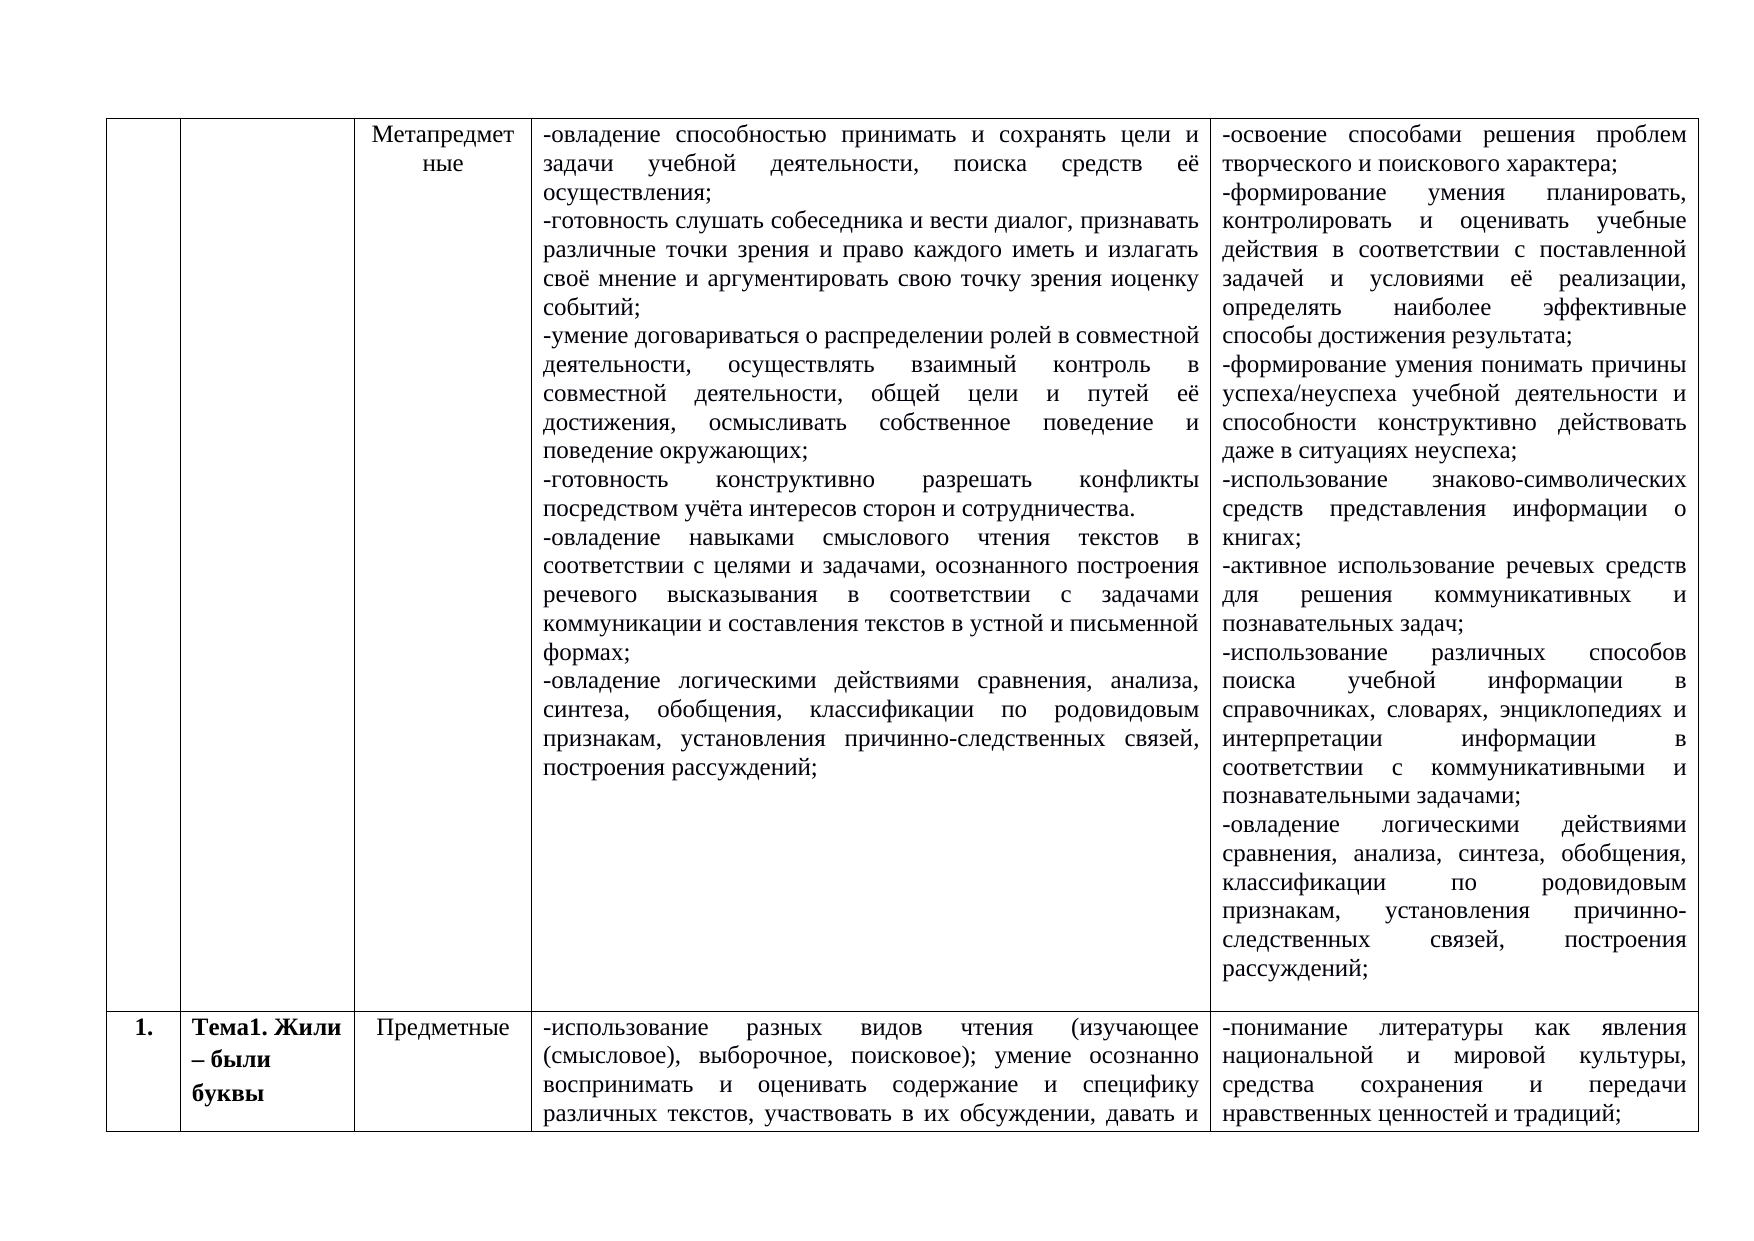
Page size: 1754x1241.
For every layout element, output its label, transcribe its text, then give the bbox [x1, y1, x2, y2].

table_cell [107, 119, 180, 216]
table_cell 1. [107, 1012, 180, 1131]
table_cell Метапредметные [355, 119, 531, 1011]
table_cell [181, 119, 354, 1011]
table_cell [532, 1012, 1210, 1131]
table_cell [107, 216, 180, 1011]
table_cell -овладение способностью принимать и сохранять цели и задачи учебной деятельности, поиска средств её осуществления; -готовность слушать собеседника и вести диалог, признавать различные точки зрения и право каждого иметь и излагать своё мнение и аргументировать свою точку зрения иоценку событий; -умение договариваться о распределении ролей в совместной деятельности, осуществлять взаимный контроль в совместной деятельности, общей цели и путей её достижения, осмысливать собственное поведение и поведение окружающих; -готовность конструктивно разрешать конфликты посредством учёта интересов сторон и сотрудничества. -овладение навыками смыслового чтения текстов в соответствии с целями и задачами, осознанного построения речевого высказывания в соответствии с задачами коммуникации и составления текстов в устной и письменной формах; -овладение логическими действиями сравнения, анализа, синтеза, обобщения, классификации по родовидовым признакам, установления причинно-следственных связей, построения рассуждений; [532, 119, 1210, 1011]
table_cell Тема1. Жили – были буквы [181, 1012, 354, 1131]
table_cell Предметные [355, 1012, 531, 1131]
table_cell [1211, 1012, 1698, 1131]
table_cell -освоение способами решения проблем творческого и поискового характера; -формирование умения планировать, контролировать и оценивать учебные действия в соответствии с поставленной задачей и условиями её реализации, определять наиболее эффективные способы достижения результата; -формирование умения понимать причины успеха/неуспеха учебной деятельности и способности конструктивно действовать даже в ситуациях неуспеха; -использование знаково-символических средств представления информации о книгах; -активное использование речевых средств для решения коммуникативных и познавательных задач; -использование различных способов поиска учебной информации в справочниках, словарях, энциклопедиях и интерпретации информации в соответствии с коммуникативными и познавательными задачами; -овладение логическими действиями сравнения, анализа, синтеза, обобщения, классификации по родовидовым признакам, установления причинно-следственных связей, построения рассуждений; [1211, 119, 1698, 1011]
